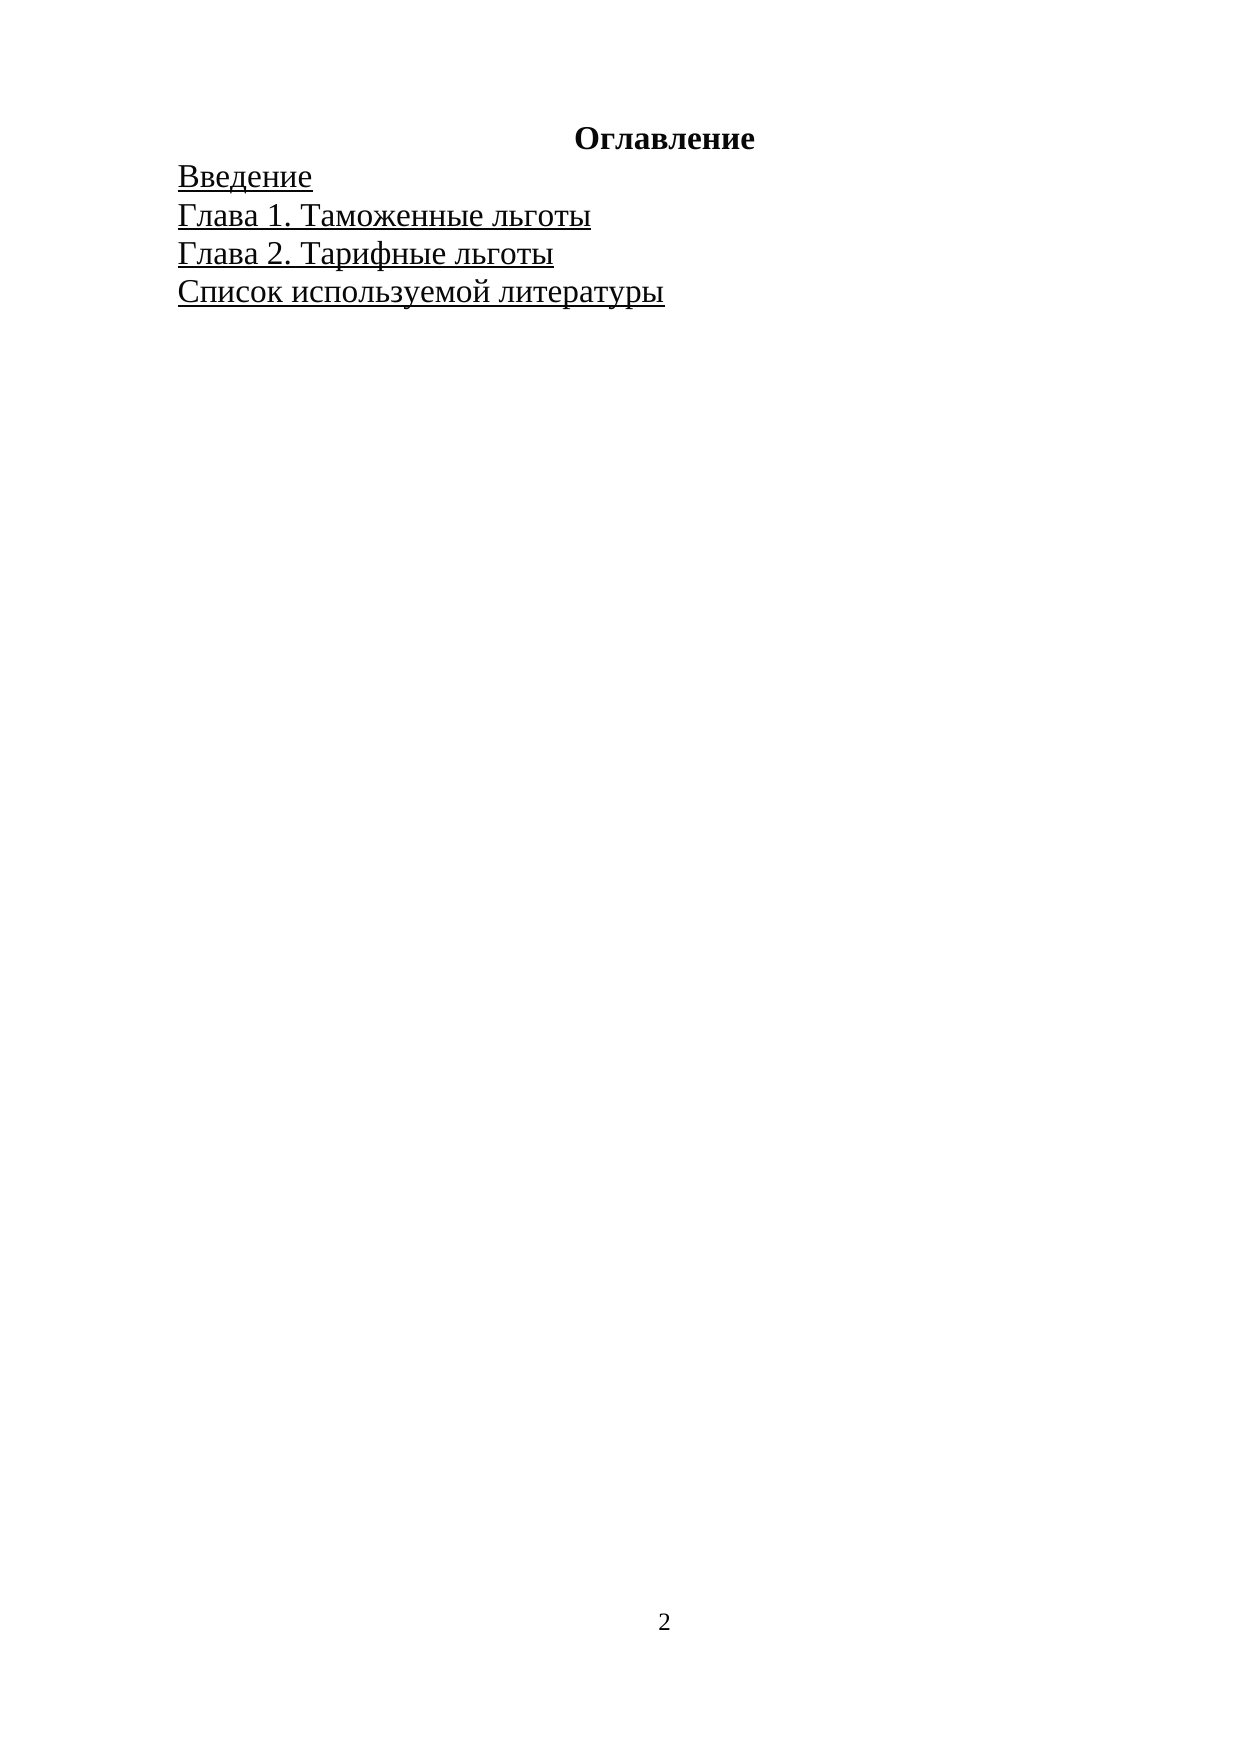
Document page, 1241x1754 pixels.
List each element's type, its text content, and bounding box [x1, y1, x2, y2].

text Глава 2. Тарифные льготы 9 [177, 233, 1152, 271]
text Введение 3 [177, 156, 1152, 195]
text Оглавление [177, 118, 1152, 156]
text Список используемой литературы 16 [177, 271, 1152, 310]
text Глава 1. Таможенные льготы 4 [177, 195, 1152, 233]
